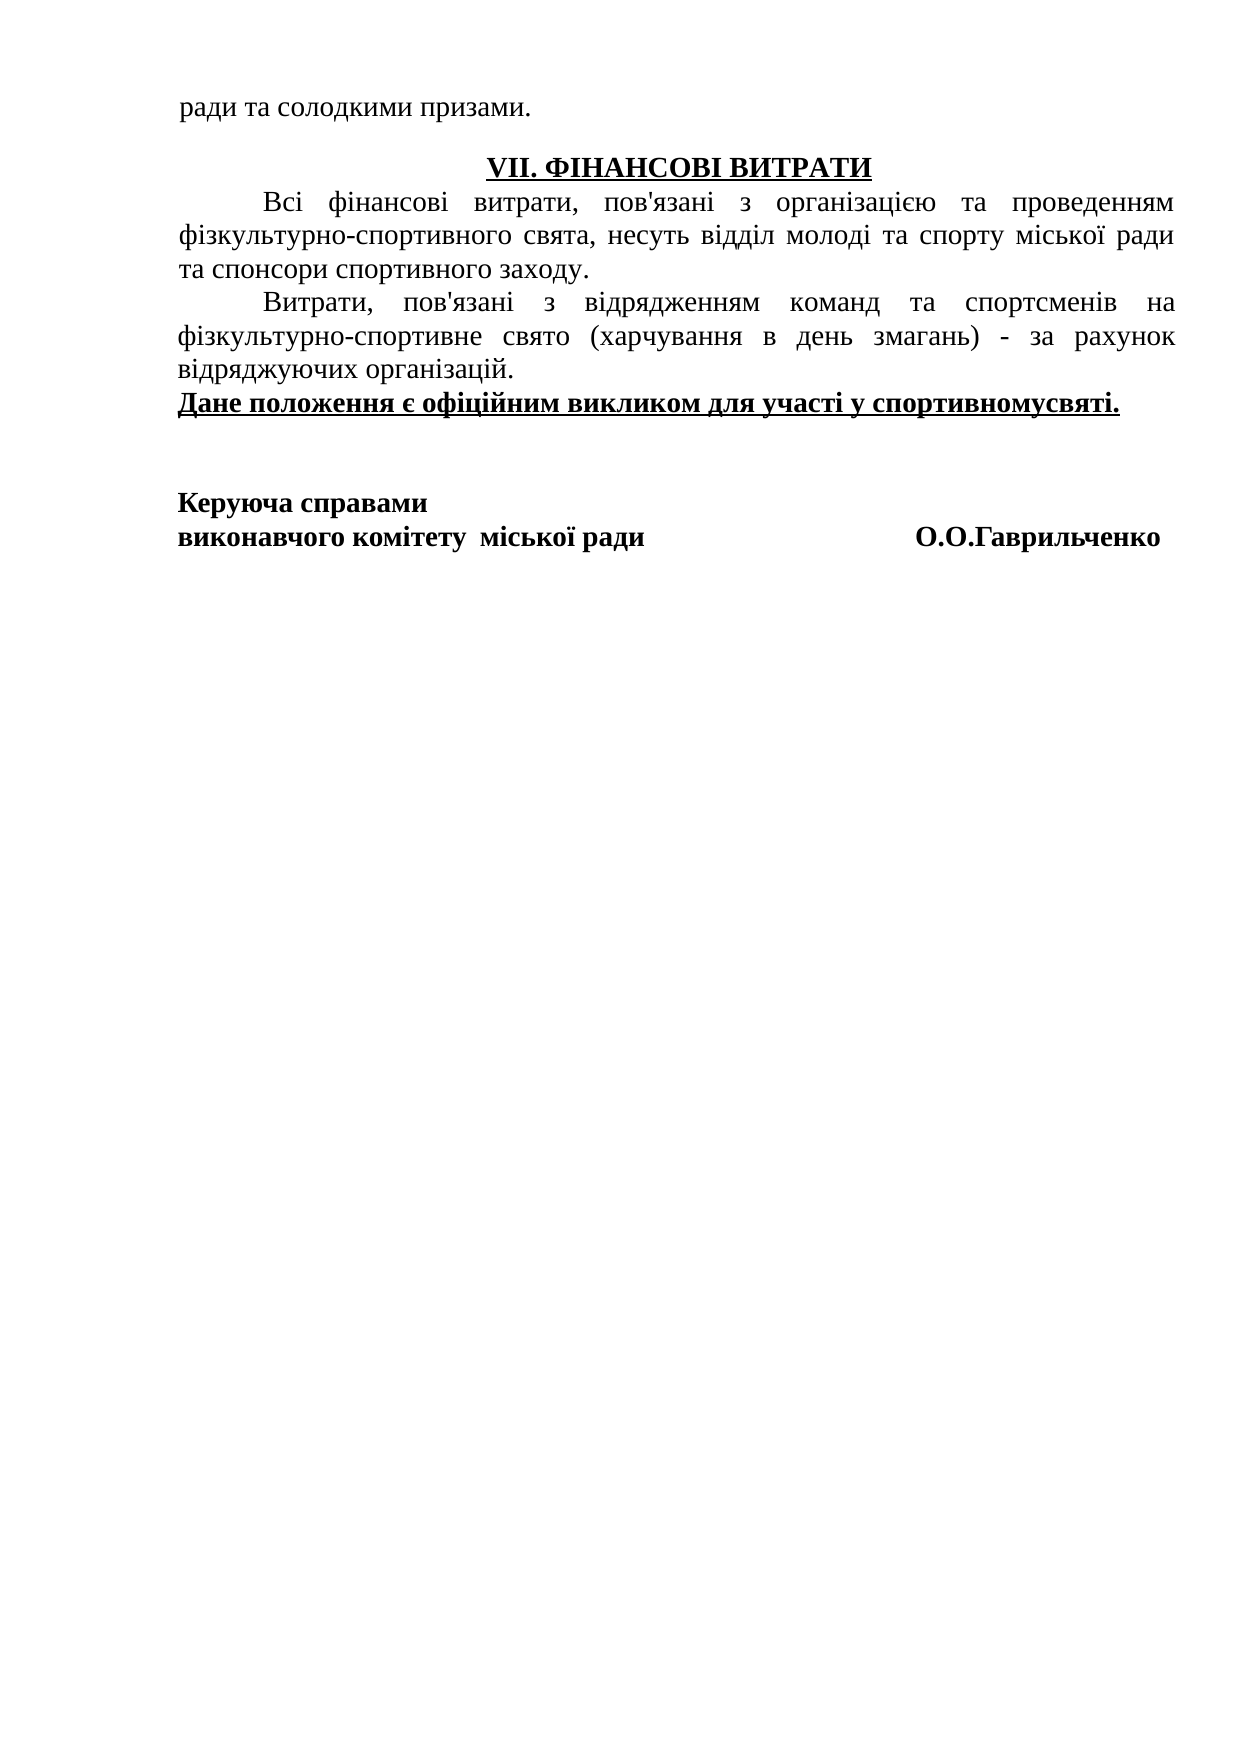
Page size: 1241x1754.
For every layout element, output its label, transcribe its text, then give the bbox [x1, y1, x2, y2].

text Витрати, пов'язані з відрядженням команд та спортсменів на фізкультурно-спортивне свято (харчування в день змагань) - за рахунок відряджуючих організацій. [177, 284, 1176, 385]
text VІІ. ФІНАНСОВІ ВИТРАТИ [177, 150, 1181, 184]
text Всі фінансові витрати, пов'язані з організацією та проведенням фізкультурно-спортивного свята, несуть відділ молоді та спорту міської ради та спонсори спортивного заходу. [179, 184, 1175, 284]
text Дане положення є офіційним викликом для участі у спортивномусвяті. [177, 385, 1176, 418]
text виконавчого комітету міської ради О.О.Гаврильченко [177, 519, 1181, 553]
text Керуюча справами [177, 486, 1181, 519]
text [179, 89, 1180, 122]
